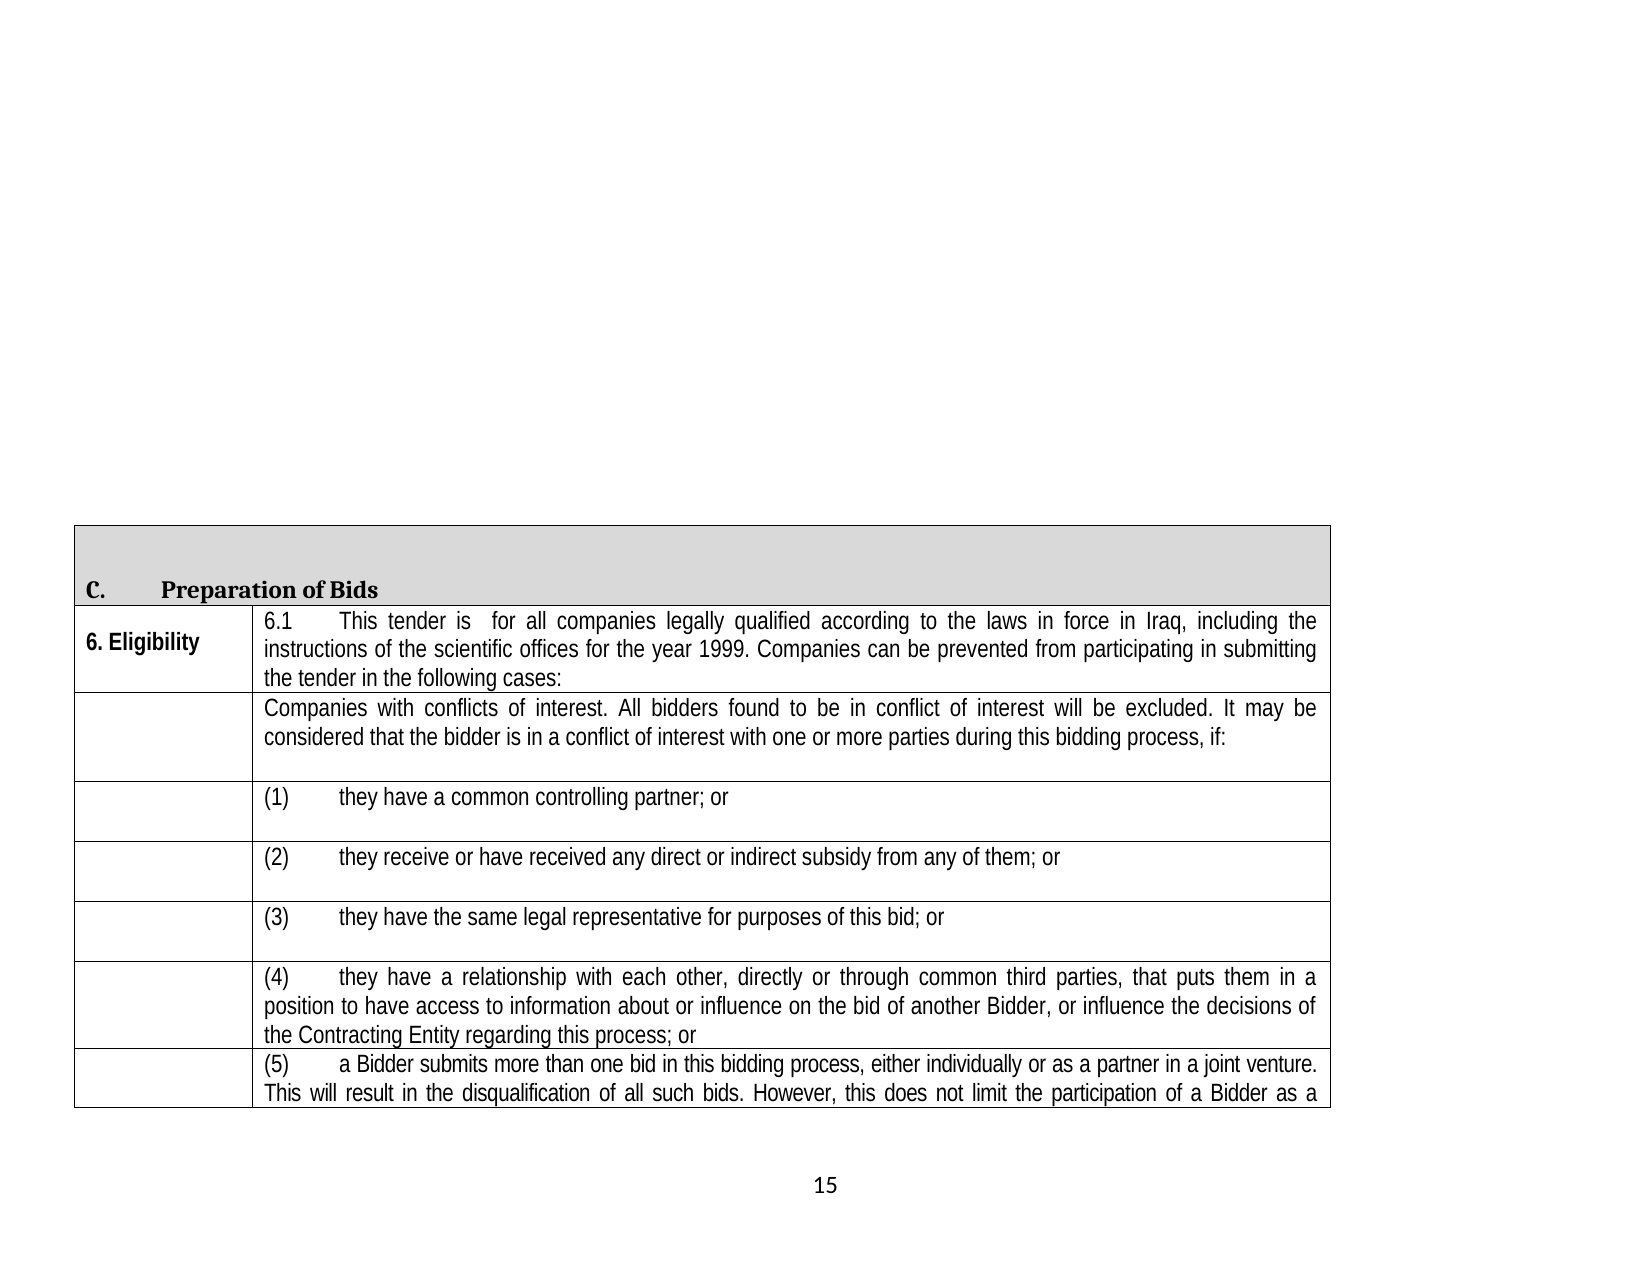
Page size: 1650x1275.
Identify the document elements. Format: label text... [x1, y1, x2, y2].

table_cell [253, 1049, 1330, 1107]
table_cell (3) they have the same legal representative for purposes of this bid; or [253, 902, 1330, 961]
table_cell [75, 962, 252, 1048]
table_cell [75, 1049, 252, 1107]
table_cell (1) they have a common controlling partner; or [253, 782, 1330, 841]
table_cell (2) they receive or have received any direct or indirect subsidy from any of them; or [253, 842, 1330, 901]
table_header C. Preparation of Bids [75, 526, 1330, 605]
table_cell [75, 842, 252, 901]
table_cell 6. Eligibility [75, 606, 252, 692]
table_cell Companies with conflicts of interest. All bidders found to be in conflict of interest will be excluded. It may be considered that the bidder is in a conflict of interest with one or more parties during this bidding process, if: [253, 693, 1330, 781]
table_cell (4) they have a relationship with each other, directly or through common third parties, that puts them in a position to have access to information about or influence on the bid of another Bidder, or influence the decisions of the Contracting Entity regarding this process; or [253, 962, 1330, 1048]
table_cell [75, 693, 252, 781]
table_cell 6.1 This tender is for all companies legally qualified according to the laws in force in Iraq, including the instructions of the scientific offices for the year 1999. Companies can be prevented from participating in submitting the tender in the following cases: [253, 606, 1330, 692]
table_cell [75, 782, 252, 841]
table_cell [75, 902, 252, 961]
